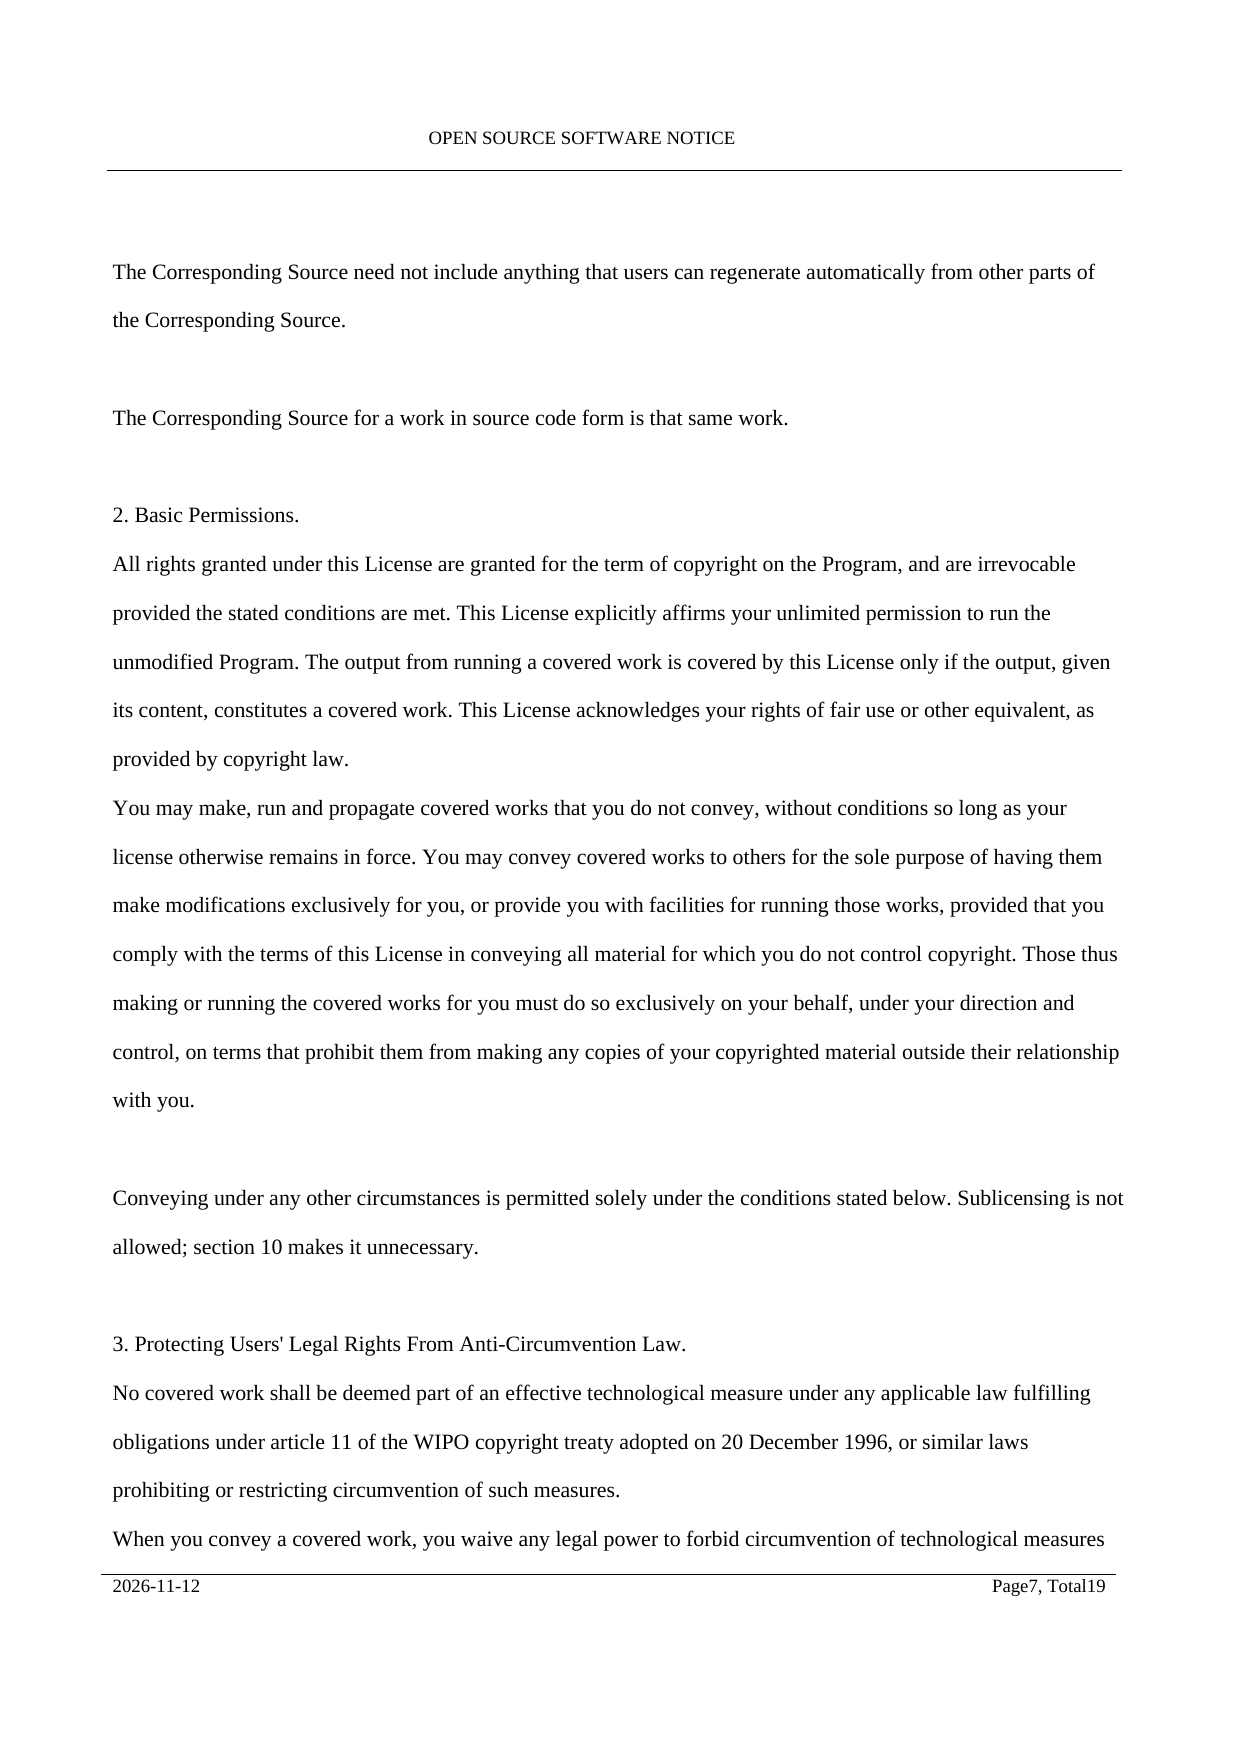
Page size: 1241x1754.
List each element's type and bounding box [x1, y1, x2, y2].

text [112, 206, 1128, 1555]
